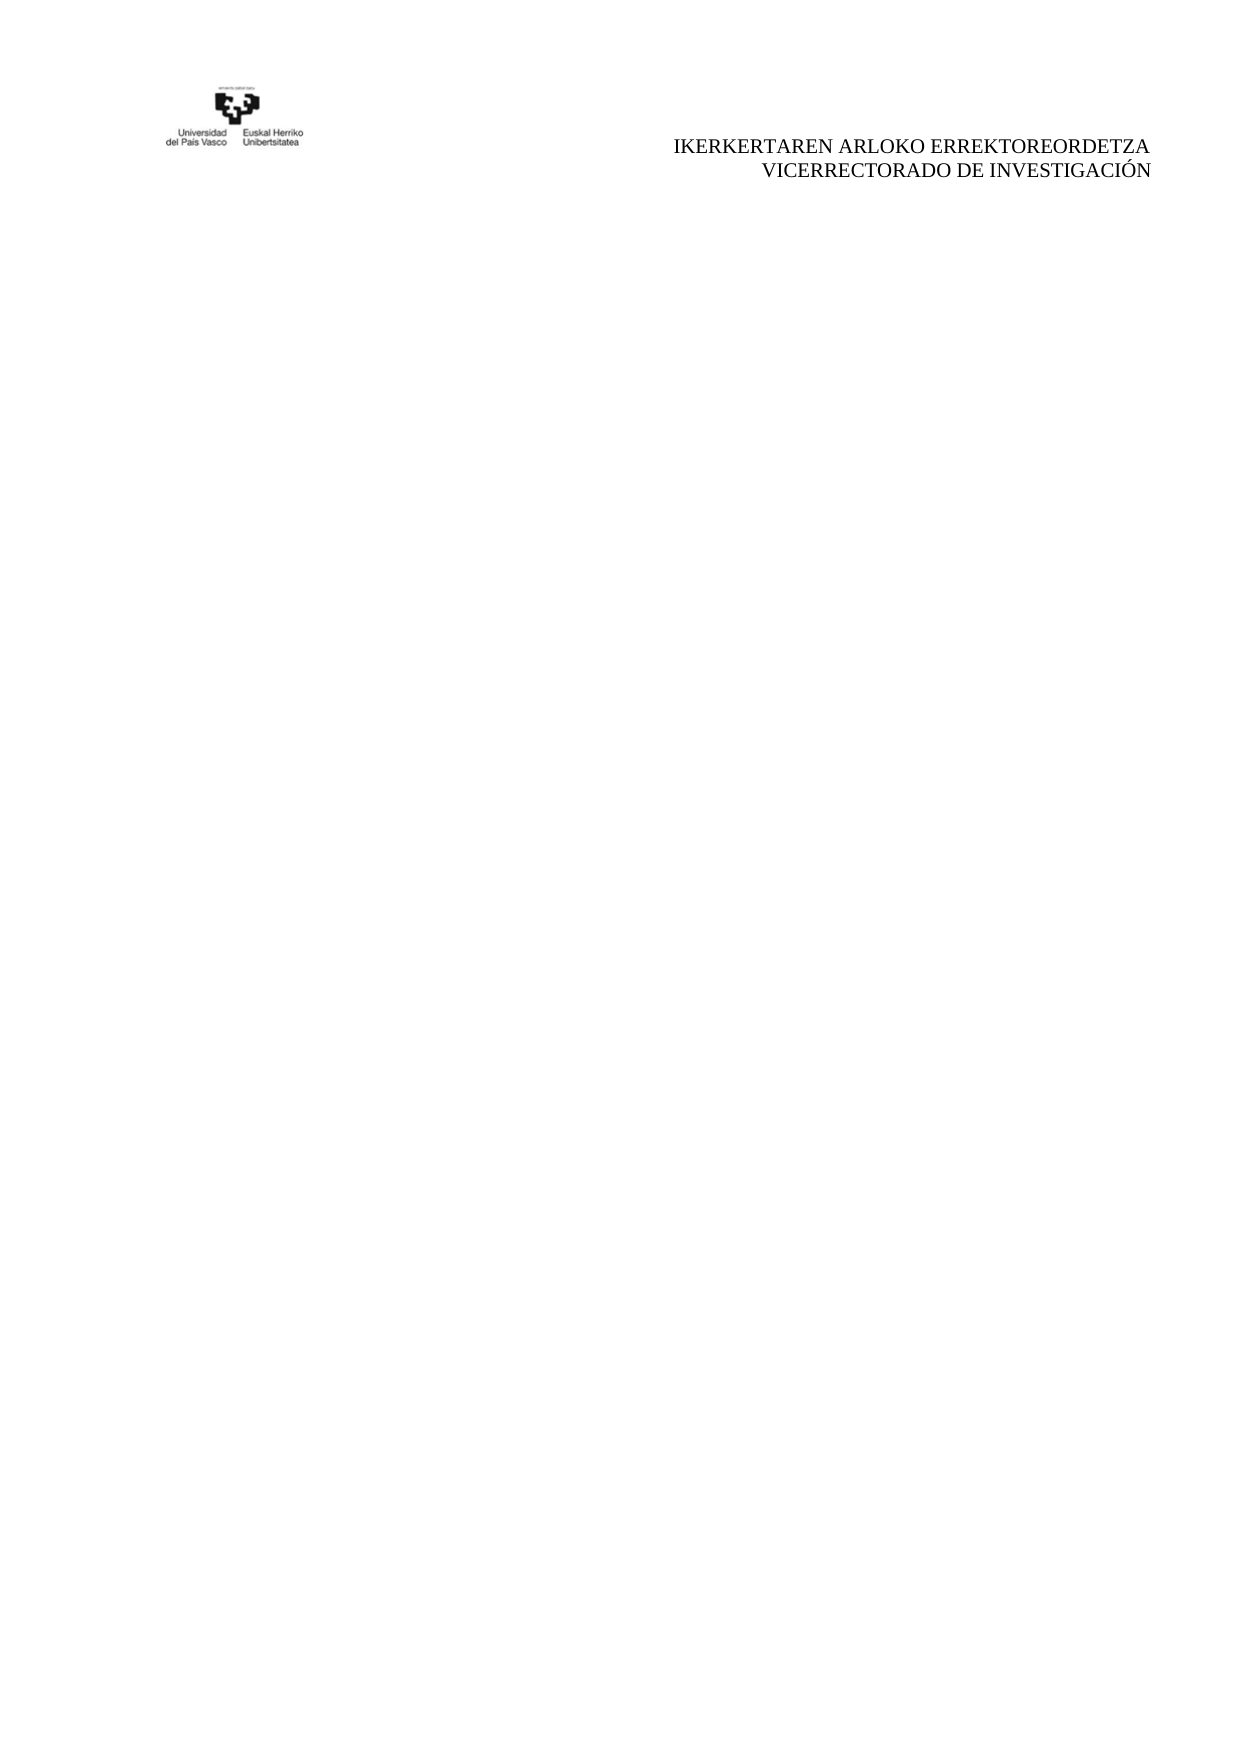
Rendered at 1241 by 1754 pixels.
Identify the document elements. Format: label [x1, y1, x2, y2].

picture [162, 73, 305, 154]
